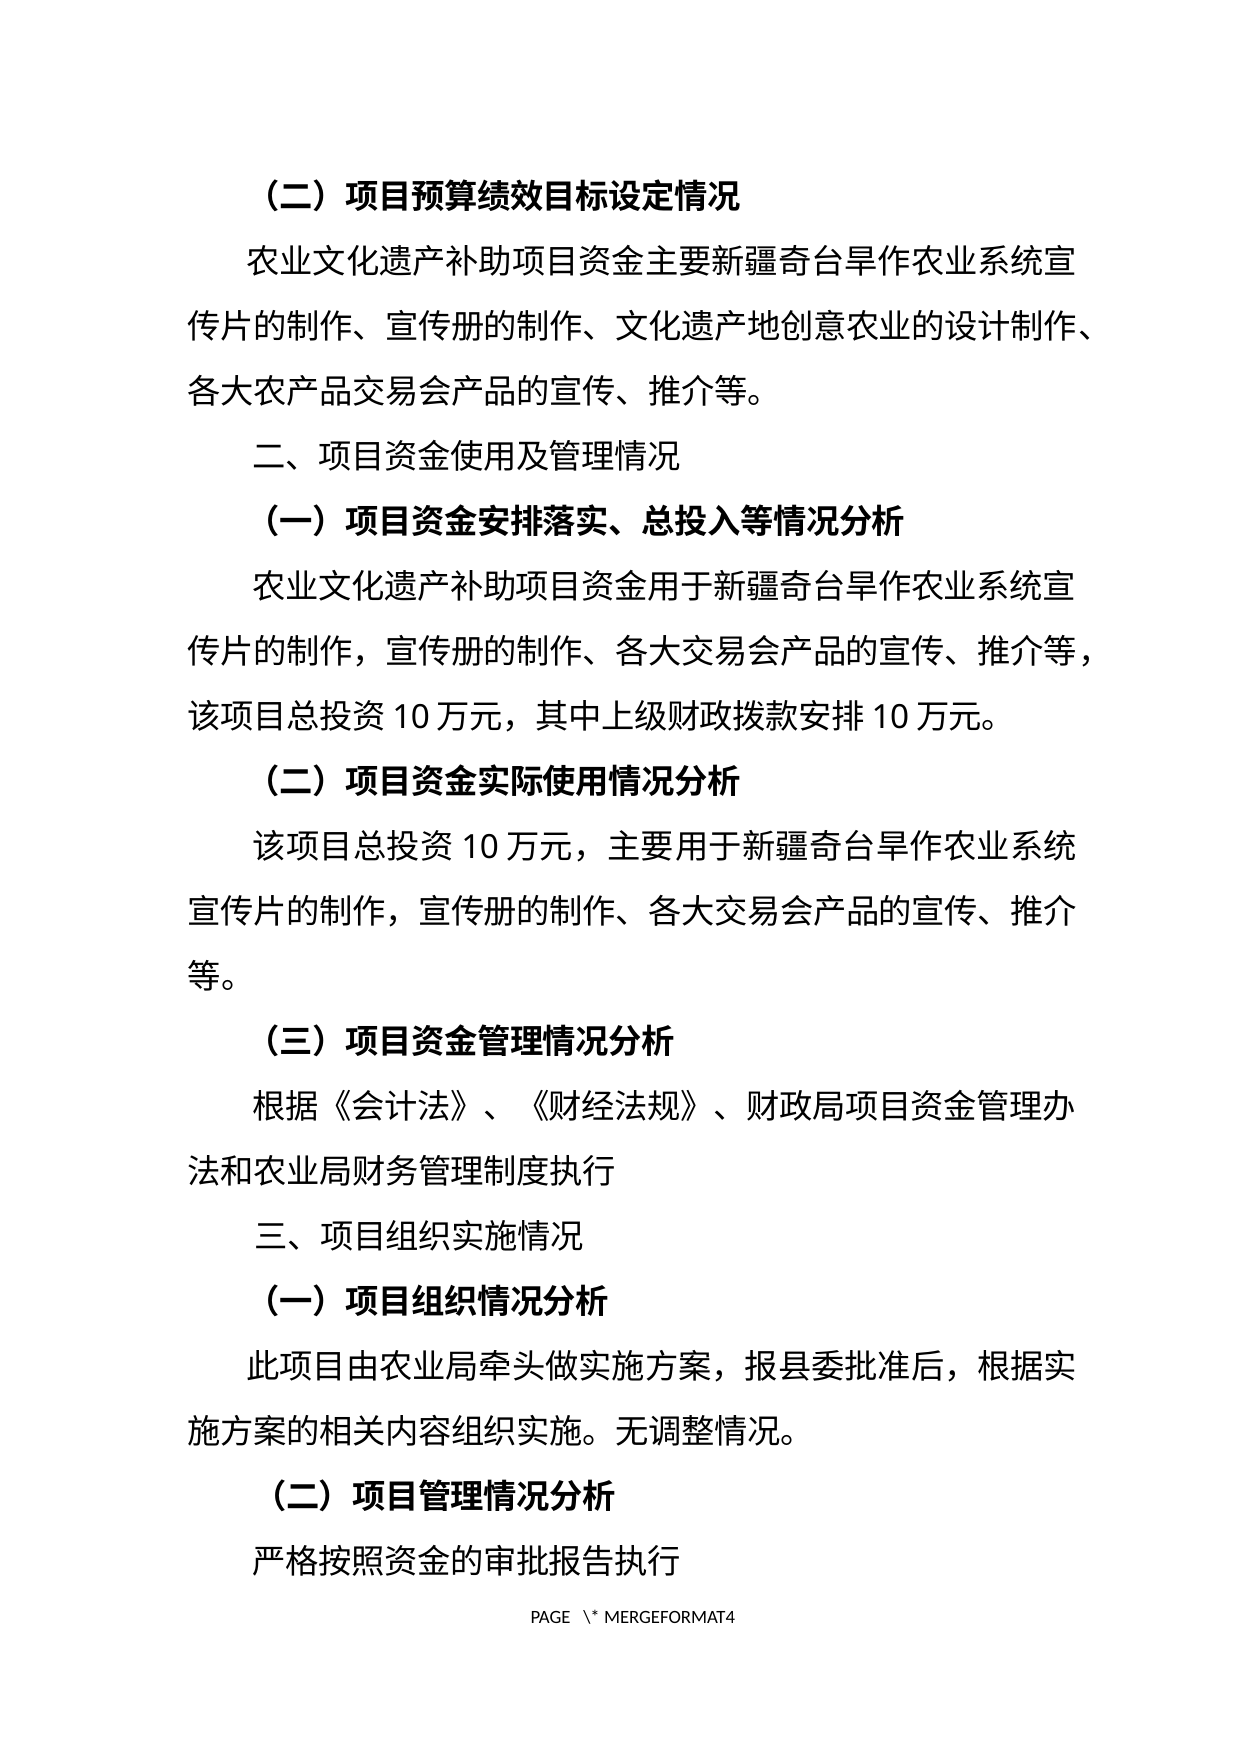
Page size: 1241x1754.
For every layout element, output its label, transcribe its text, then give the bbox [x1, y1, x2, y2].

text （一）项目资金安排落实、总投入等情况分析 [187, 487, 1078, 552]
text （二）项目资金实际使用情况分析 [187, 747, 1078, 812]
text 此项目由农业局牵头做实施方案，报县委批准后，根据实施方案的相关内容组织实施。无调整情况。 [187, 1332, 1078, 1462]
text （二）项目预算绩效目标设定情况 [187, 162, 1078, 227]
text 三、项目组织实施情况 [187, 1202, 1078, 1267]
text 农业文化遗产补助项目资金主要新疆奇台旱作农业系统宣传片的制作、宣传册的制作、文化遗产地创意农业的设计制作、各大农产品交易会产品的宣传、推介等。 [187, 227, 1078, 422]
text 农业文化遗产补助项目资金用于新疆奇台旱作农业系统宣传片的制作，宣传册的制作、各大交易会产品的宣传、推介等，该项目总投资10万元，其中上级财政拨款安排10万元。 [187, 552, 1078, 747]
list （二）项目管理情况分析 [187, 1462, 1078, 1527]
text 根据《会计法》、《财经法规》、财政局项目资金管理办法和农业局财务管理制度执行 [187, 1072, 1078, 1202]
text （三）项目资金管理情况分析 [187, 1007, 1078, 1072]
text 严格按照资金的审批报告执行 [187, 1527, 1078, 1592]
text 二、项目资金使用及管理情况 [187, 422, 1078, 487]
text （一）项目组织情况分析 [187, 1267, 1078, 1332]
text 该项目总投资10万元，主要用于新疆奇台旱作农业系统宣传片的制作，宣传册的制作、各大交易会产品的宣传、推介等。 [187, 812, 1078, 1007]
